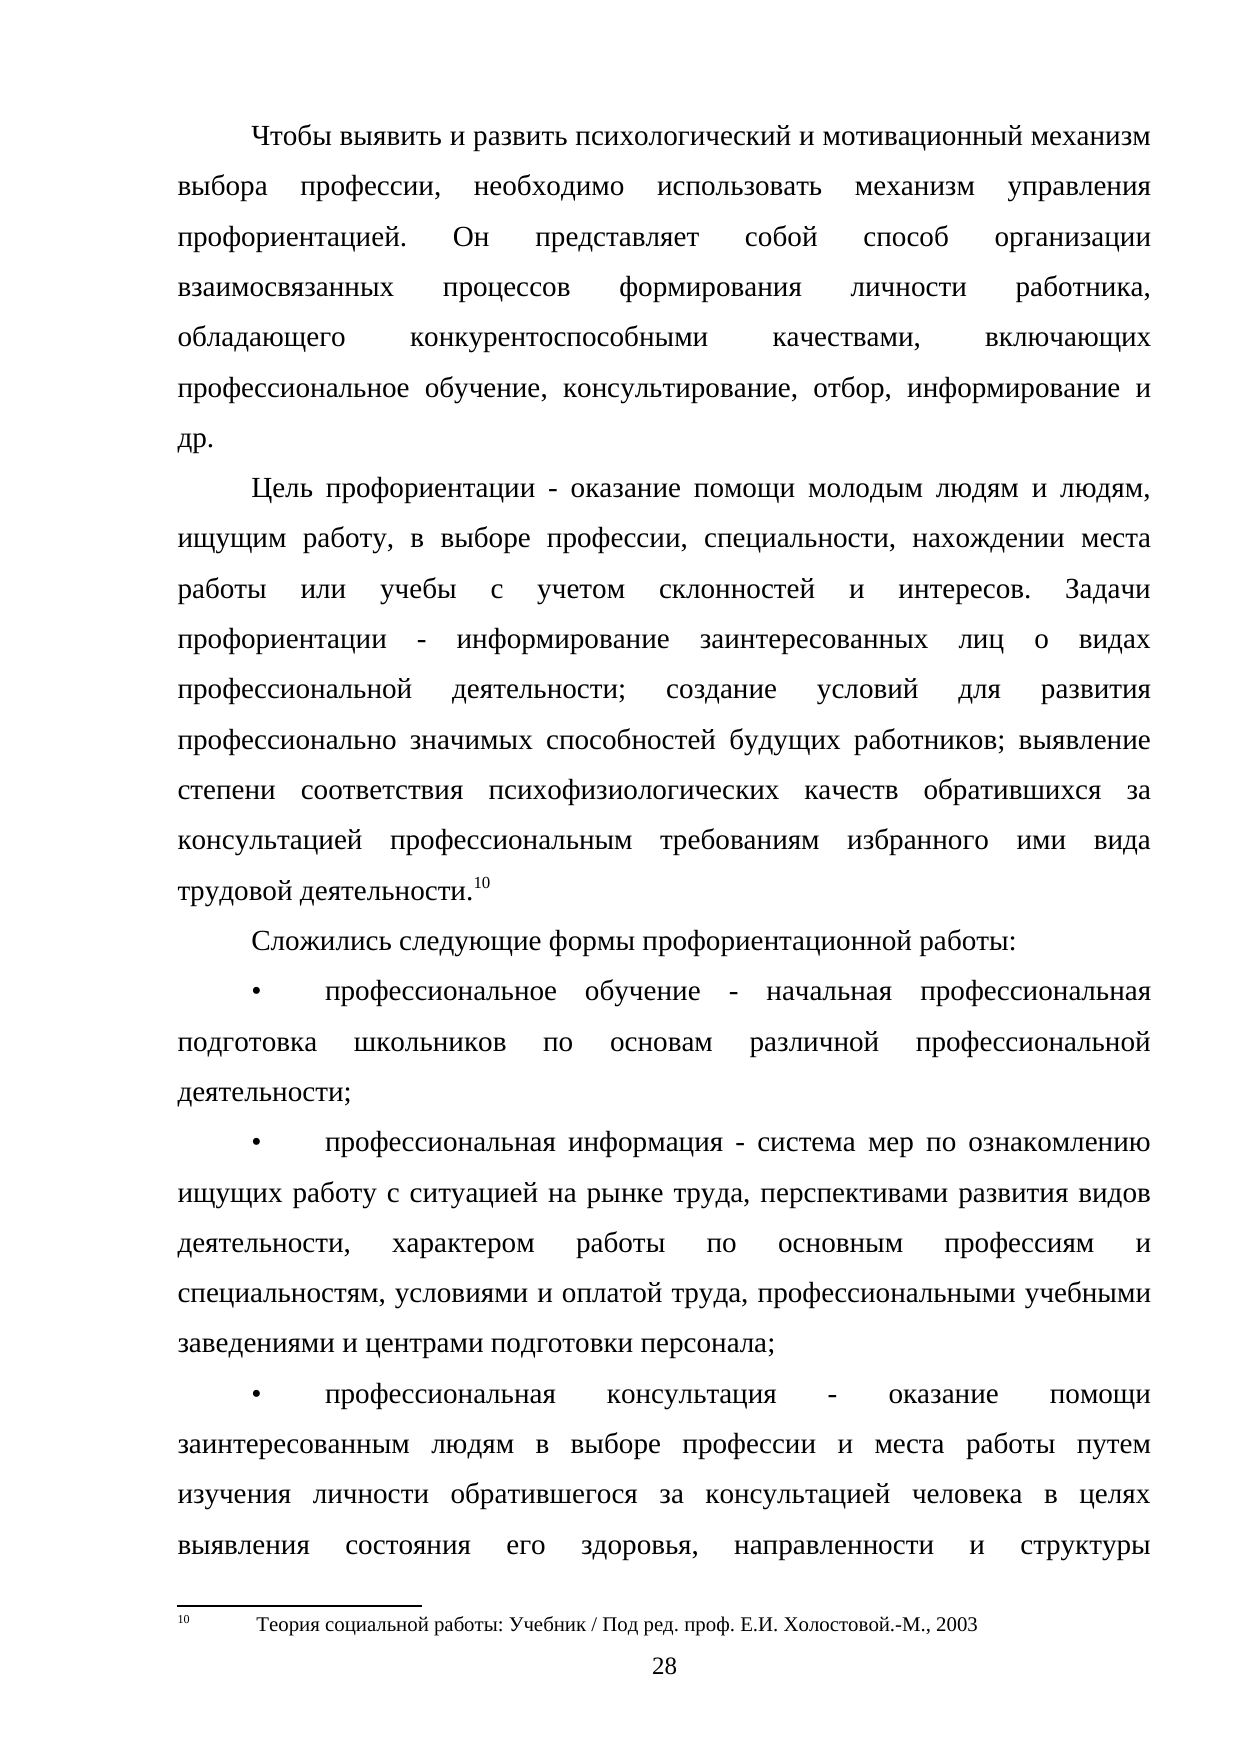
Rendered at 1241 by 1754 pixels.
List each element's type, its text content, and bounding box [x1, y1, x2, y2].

text • профессиональное обучение - начальная профессиональная подготовка школьников по основам различной профессиональной деятельности; [177, 973, 1152, 1108]
text Цель профориентации - оказание помощи молодым людям и людям, ищущим работу, в выборе профессии, специальности, нахождении места работы или учебы с учетом склонностей и интересов. Задачи профориентации - информирование заинтересованных лиц о видах профессиональной деятельности; создание условий для развития профессионально значимых способностей будущих работников; выявление степени соответствия психофизиологических качеств обратившихся за консультацией профессиональным требованиям избранного ими вида трудовой деятельности. [177, 470, 1152, 906]
text Сложились следующие формы профориентационной работы: [177, 923, 1152, 957]
text • профессиональная информация - система мер по ознакомлению ищущих работу с ситуацией на рынке труда, перспективами развития видов деятельности, характером работы по основным профессиям и специальностям, условиями и оплатой труда, профессиональными учебными заведениями и центрами подготовки персонала; [177, 1124, 1152, 1359]
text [177, 1376, 1152, 1560]
text Чтобы выявить и развить психологический и мотивационный механизм выбора профессии, необходимо использовать механизм управления профориентацией. Он представляет собой способ организации взаимосвязанных процессов формирования личности работника, обладающего конкурентоспособными качествами, включающих профессиональное обучение, консультирование, отбор, информирование и др. [177, 118, 1152, 453]
